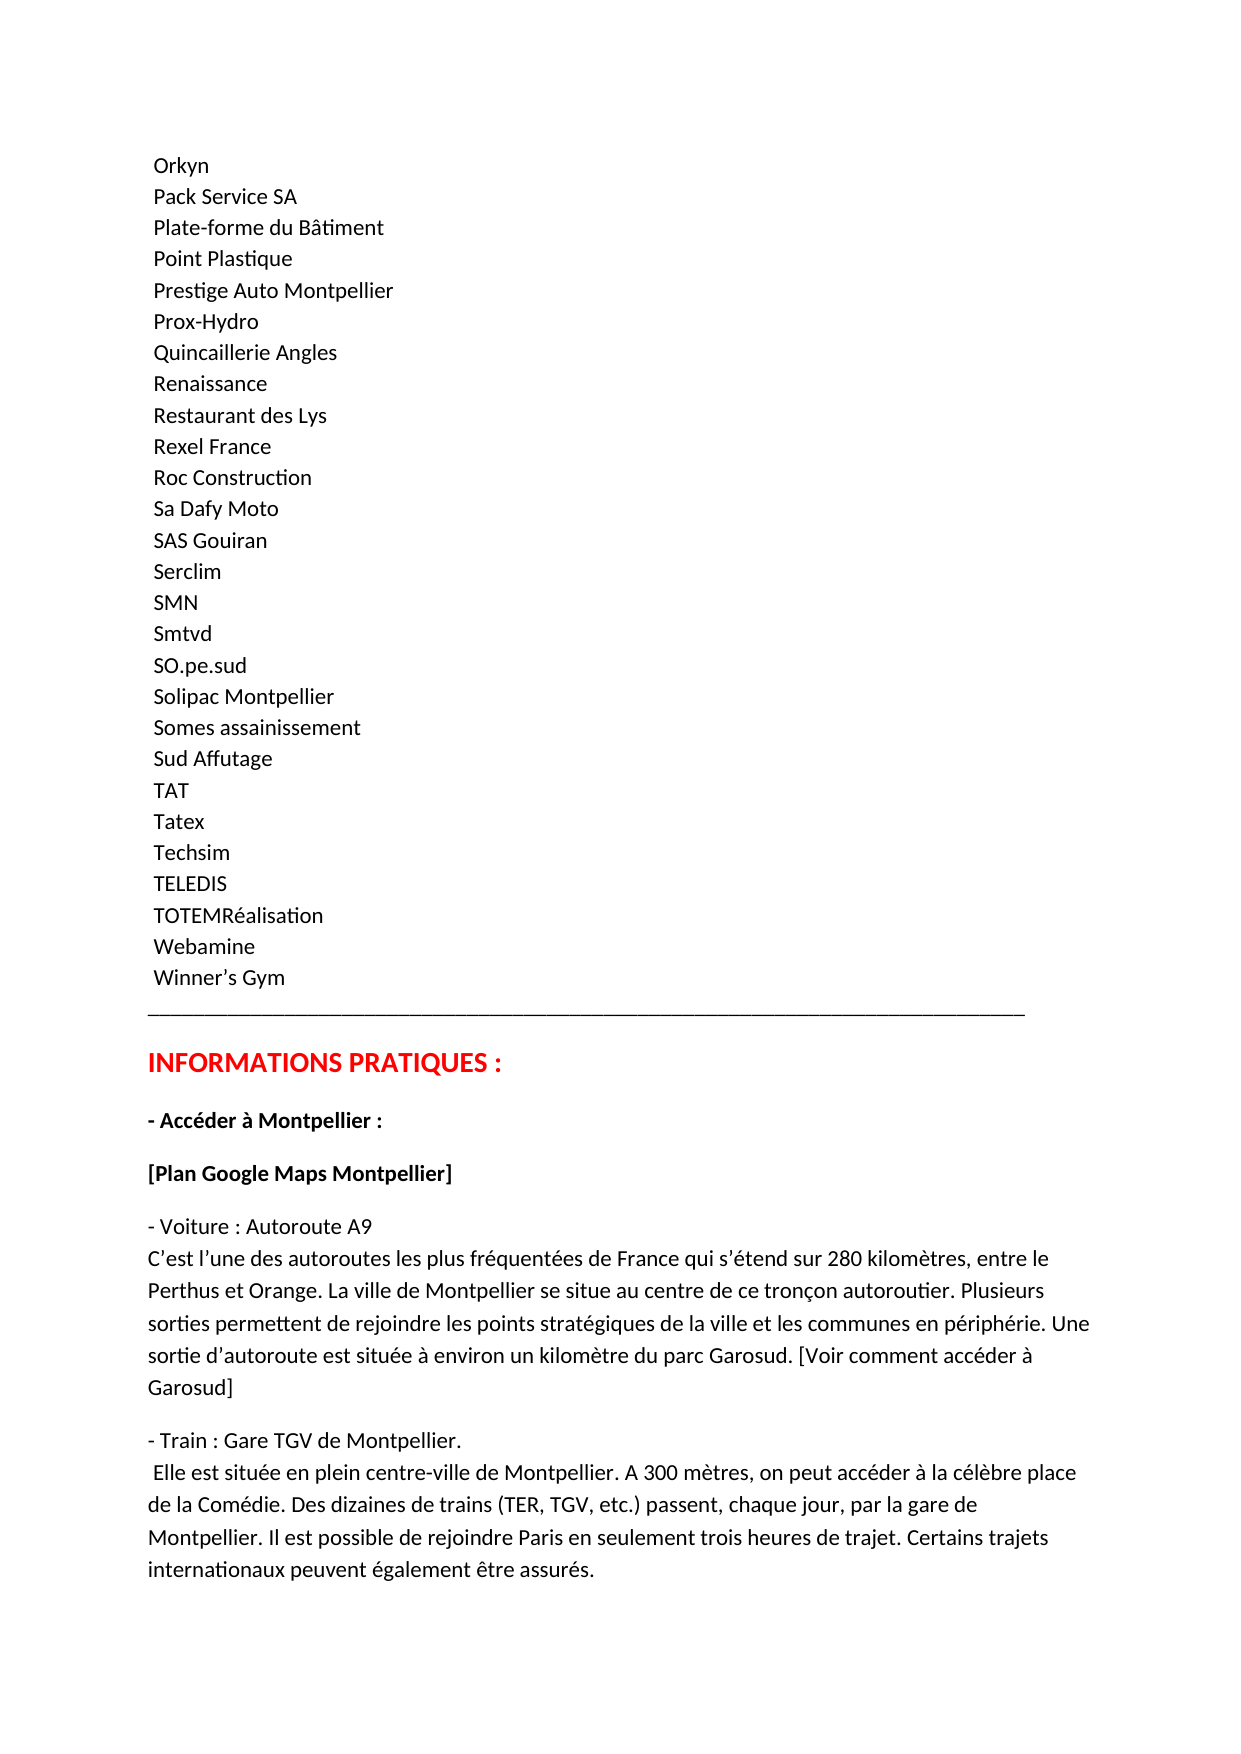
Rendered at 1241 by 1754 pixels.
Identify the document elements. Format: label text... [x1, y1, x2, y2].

table_cell Webamine [146, 929, 528, 960]
table_cell Rexel France [146, 429, 528, 460]
text - Voiture : Autoroute A9 C’est l’une des autoroutes les plus fréquentées de France qui s’étend sur 280 kilomètres, entre le Perthus et Orange. La ville de Montpellier se situe au centre de ce tronçon autoroutier. Plusieurs sorties permettent de rejoindre les points stratégiques de la ville et les communes en périphérie. Une sortie d’autoroute est située à environ un kilomètre du parc Garosud. [Voir comment accéder à Garosud] [148, 1212, 1093, 1401]
text INFORMATIONS PRATIQUES : [148, 1044, 1093, 1080]
table_cell SO.pe.sud [146, 648, 528, 679]
table_cell Sa Dafy Moto [146, 491, 528, 523]
table_cell Serclim [146, 554, 528, 585]
table_cell Quincaillerie Angles [146, 335, 528, 366]
table_cell SMN [146, 585, 528, 616]
table_cell Smtvd [146, 616, 528, 648]
table_cell TAT [146, 773, 528, 804]
table_cell Tatex [146, 804, 528, 835]
table_cell TELEDIS [146, 866, 528, 898]
table_cell Restaurant des Lys [146, 398, 528, 429]
table_cell Point Plastique [146, 241, 528, 273]
text - Accéder à Montpellier : [148, 1106, 1093, 1134]
table_cell Somes assainissement [146, 710, 528, 741]
table_cell TOTEMRéalisation [146, 898, 528, 929]
table_cell Prestige Auto Montpellier [146, 273, 528, 304]
table_cell Sud Affutage [146, 741, 528, 773]
table_cell Roc Construction [146, 460, 528, 491]
table_cell Techsim [146, 835, 528, 866]
table_cell Solipac Montpellier [146, 679, 528, 710]
table_cell Plate-forme du Bâtiment [146, 210, 528, 241]
text - Train : Gare TGV de Montpellier. Elle est située en plein centre-ville de Montpellier. A 300 mètres, on peut accéder à la célèbre place de la Comédie. Des dizaines de trains (TER, TGV, etc.) passent, chaque jour, par la gare de Montpellier. Il est possible de rejoindre Paris en seulement trois heures de trajet. Certains trajets internationaux peuvent également être assurés. [148, 1426, 1093, 1583]
table_cell Prox-Hydro [146, 304, 528, 335]
text _____________________________________________________________________________ [148, 991, 1093, 1019]
table_cell Renaissance [146, 366, 528, 398]
table_cell Orkyn [146, 148, 528, 179]
table_cell SAS Gouiran [146, 523, 528, 554]
text [Plan Google Maps Montpellier] [148, 1159, 1093, 1187]
table_cell Winner’s Gym [146, 960, 528, 991]
table_cell Pack Service SA [146, 179, 528, 210]
